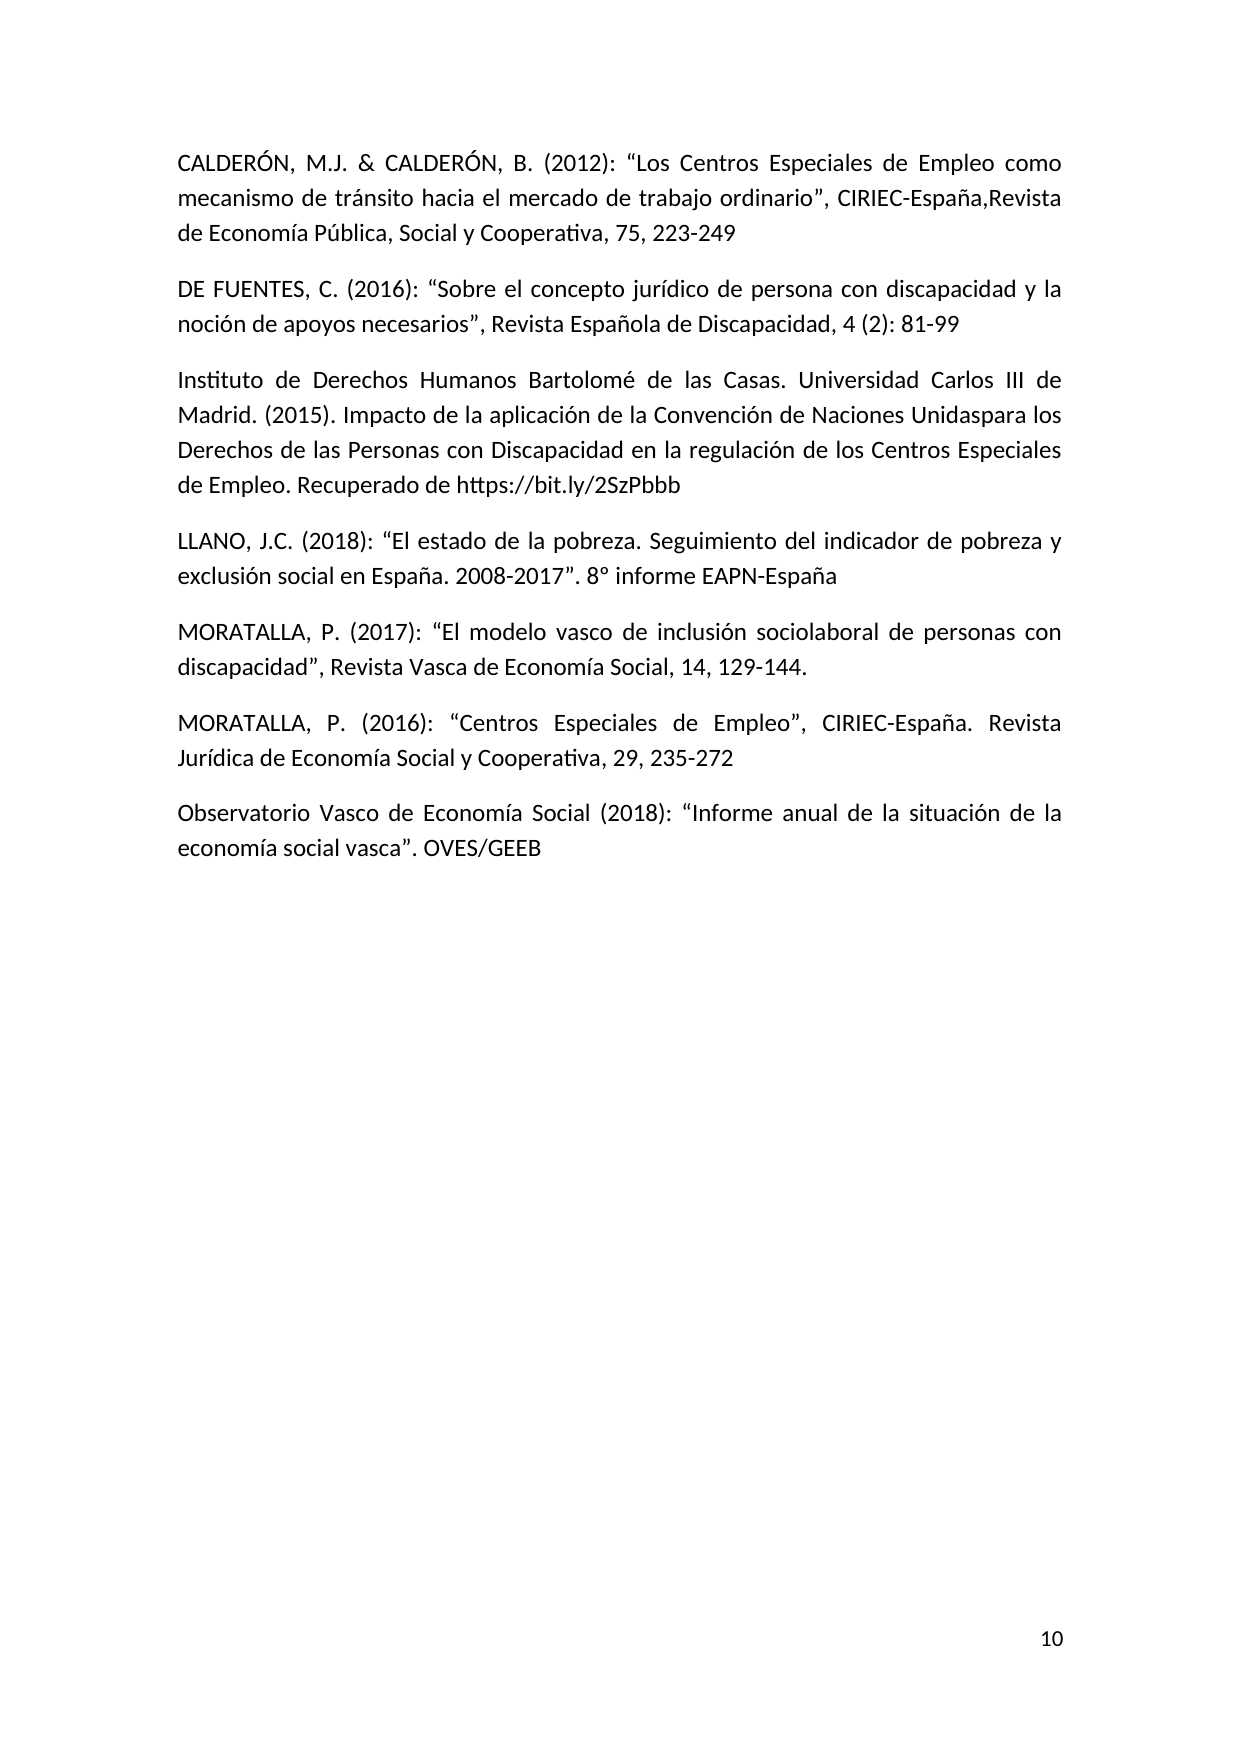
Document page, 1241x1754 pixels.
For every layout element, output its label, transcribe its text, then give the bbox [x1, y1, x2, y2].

text CALDERÓN, M.J. & CALDERÓN, B. (2012): “Los Centros Especiales de Empleo como mecanismo de tránsito hacia el mercado de trabajo ordinario”, CIRIEC-España,Revista de Economía Pública, Social y Cooperativa, 75, 223-249 [177, 148, 1063, 248]
text DE FUENTES, C. (2016): “Sobre el concepto jurídico de persona con discapacidad y la noción de apoyos necesarios”, Revista Española de Discapacidad, 4 (2): 81-99 [177, 273, 1063, 339]
text MORATALLA, P. (2016): “Centros Especiales de Empleo”, CIRIEC-España. Revista Jurídica de Economía Social y Cooperativa, 29, 235-272 [177, 707, 1063, 772]
text Observatorio Vasco de Economía Social (2018): “Informe anual de la situación de la economía social vasca”. OVES/GEEB [177, 798, 1063, 863]
text MORATALLA, P. (2017): “El modelo vasco de inclusión sociolaboral de personas con discapacidad”, Revista Vasca de Economía Social, 14, 129-144. [177, 616, 1063, 681]
text LLANO, J.C. (2018): “El estado de la pobreza. Seguimiento del indicador de pobreza y exclusión social en España. 2008-2017”. 8º informe EAPN-España [177, 525, 1063, 591]
text Instituto de Derechos Humanos Bartolomé de las Casas. Universidad Carlos III de Madrid. (2015). Impacto de la aplicación de la Convención de Naciones Unidaspara los Derechos de las Personas con Discapacidad en la regulación de los Centros Especiales de Empleo. Recuperado de https://bit.ly/2SzPbbb [177, 364, 1063, 500]
